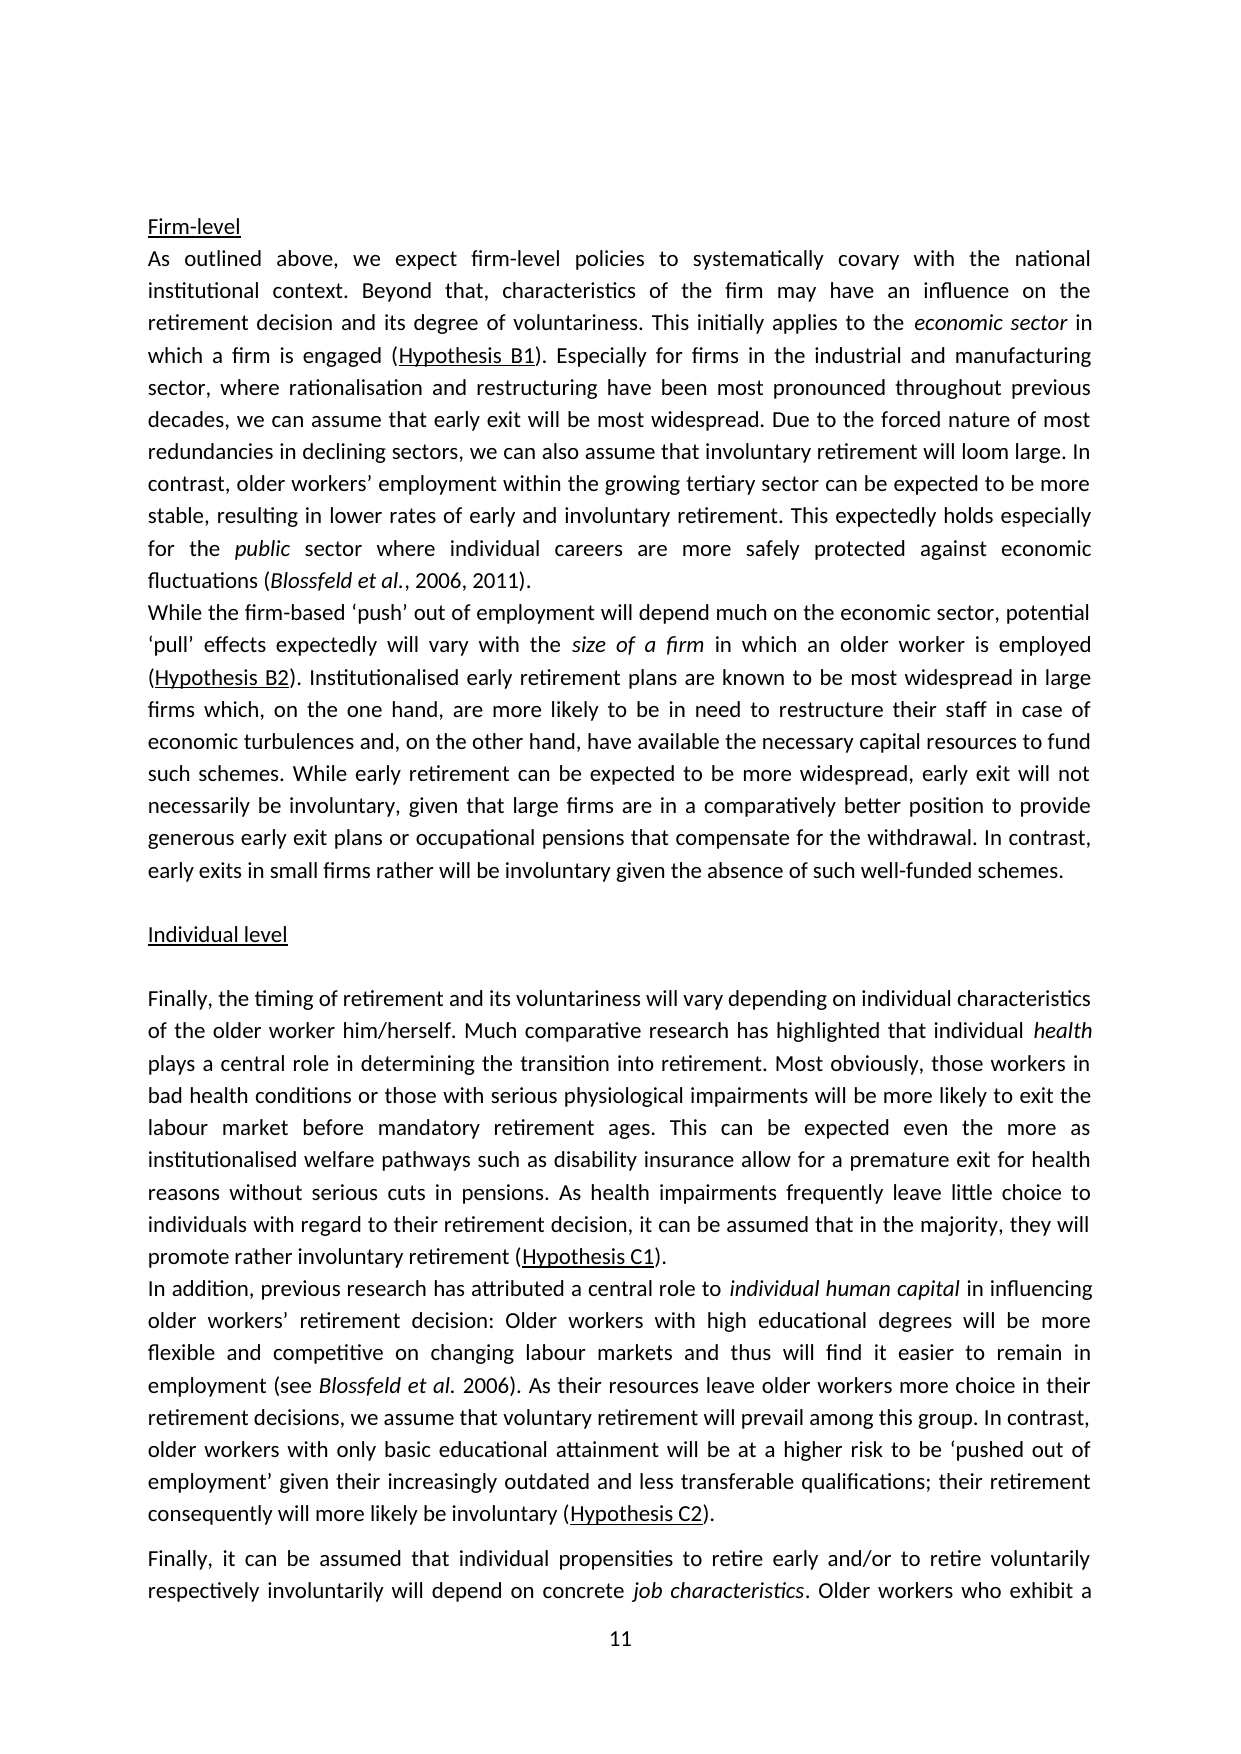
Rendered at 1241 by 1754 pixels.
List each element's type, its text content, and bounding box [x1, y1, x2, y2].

list In addition, previous research has attributed a central role to individual human capital in influencing older workers’ retirement decision: Older workers with high educational degrees will be more flexible and competitive on changing labour markets and thus will find it easier to remain in employment (see Blossfeld et al. 2006). As their resources leave older workers more choice in their retirement decisions, we assume that voluntary retirement will prevail among this group. In contrast, older workers with only basic educational attainment will be at a higher risk to be ‘pushed out of employment’ given their increasingly outdated and less transferable qualifications; their retirement consequently will more likely be involuntary (Hypothesis C2). [148, 1274, 1093, 1527]
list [148, 1544, 1093, 1604]
list As outlined above, we expect firm-level policies to systematically covary with the national institutional context. Beyond that, characteristics of the firm may have an influence on the retirement decision and its degree of voluntariness. This initially applies to the economic sector in which a firm is engaged (Hypothesis B1). Especially for firms in the industrial and manufacturing sector, where rationalisation and restructuring have been most pronounced throughout previous decades, we can assume that early exit will be most widespread. Due to the forced nature of most redundancies in declining sectors, we can also assume that involuntary retirement will loom large. In contrast, older workers’ employment within the growing tertiary sector can be expected to be more stable, resulting in lower rates of early and involuntary retirement. This expectedly holds especially for the public sector where individual careers are more safely protected against economic fluctuations (Blossfeld et al., 2006, 2011). [148, 244, 1093, 594]
list Finally, the timing of retirement and its voluntariness will vary depending on individual characteristics of the older worker him/herself. Much comparative research has highlighted that individual health plays a central role in determining the transition into retirement. Most obviously, those workers in bad health conditions or those with serious physiological impairments will be more likely to exit the labour market before mandatory retirement ages. This can be expected even the more as institutionalised welfare pathways such as disability insurance allow for a premature exit for health reasons without serious cuts in pensions. As health impairments frequently leave little choice to individuals with regard to their retirement decision, it can be assumed that in the majority, they will promote rather involuntary retirement (Hypothesis C1). [148, 984, 1093, 1270]
list Firm-level [148, 212, 1093, 240]
list Individual level [148, 920, 1093, 948]
list While the firm-based ‘push’ out of employment will depend much on the economic sector, potential ‘pull’ effects expectedly will vary with the size of a firm in which an older worker is employed (Hypothesis B2). Institutionalised early retirement plans are known to be most widespread in large firms which, on the one hand, are more likely to be in need to restructure their staff in case of economic turbulences and, on the other hand, have available the necessary capital resources to fund such schemes. While early retirement can be expected to be more widespread, early exit will not necessarily be involuntary, given that large firms are in a comparatively better position to provide generous early exit plans or occupational pensions that compensate for the withdrawal. In contrast, early exits in small firms rather will be involuntary given the absence of such well-funded schemes. [148, 598, 1093, 884]
